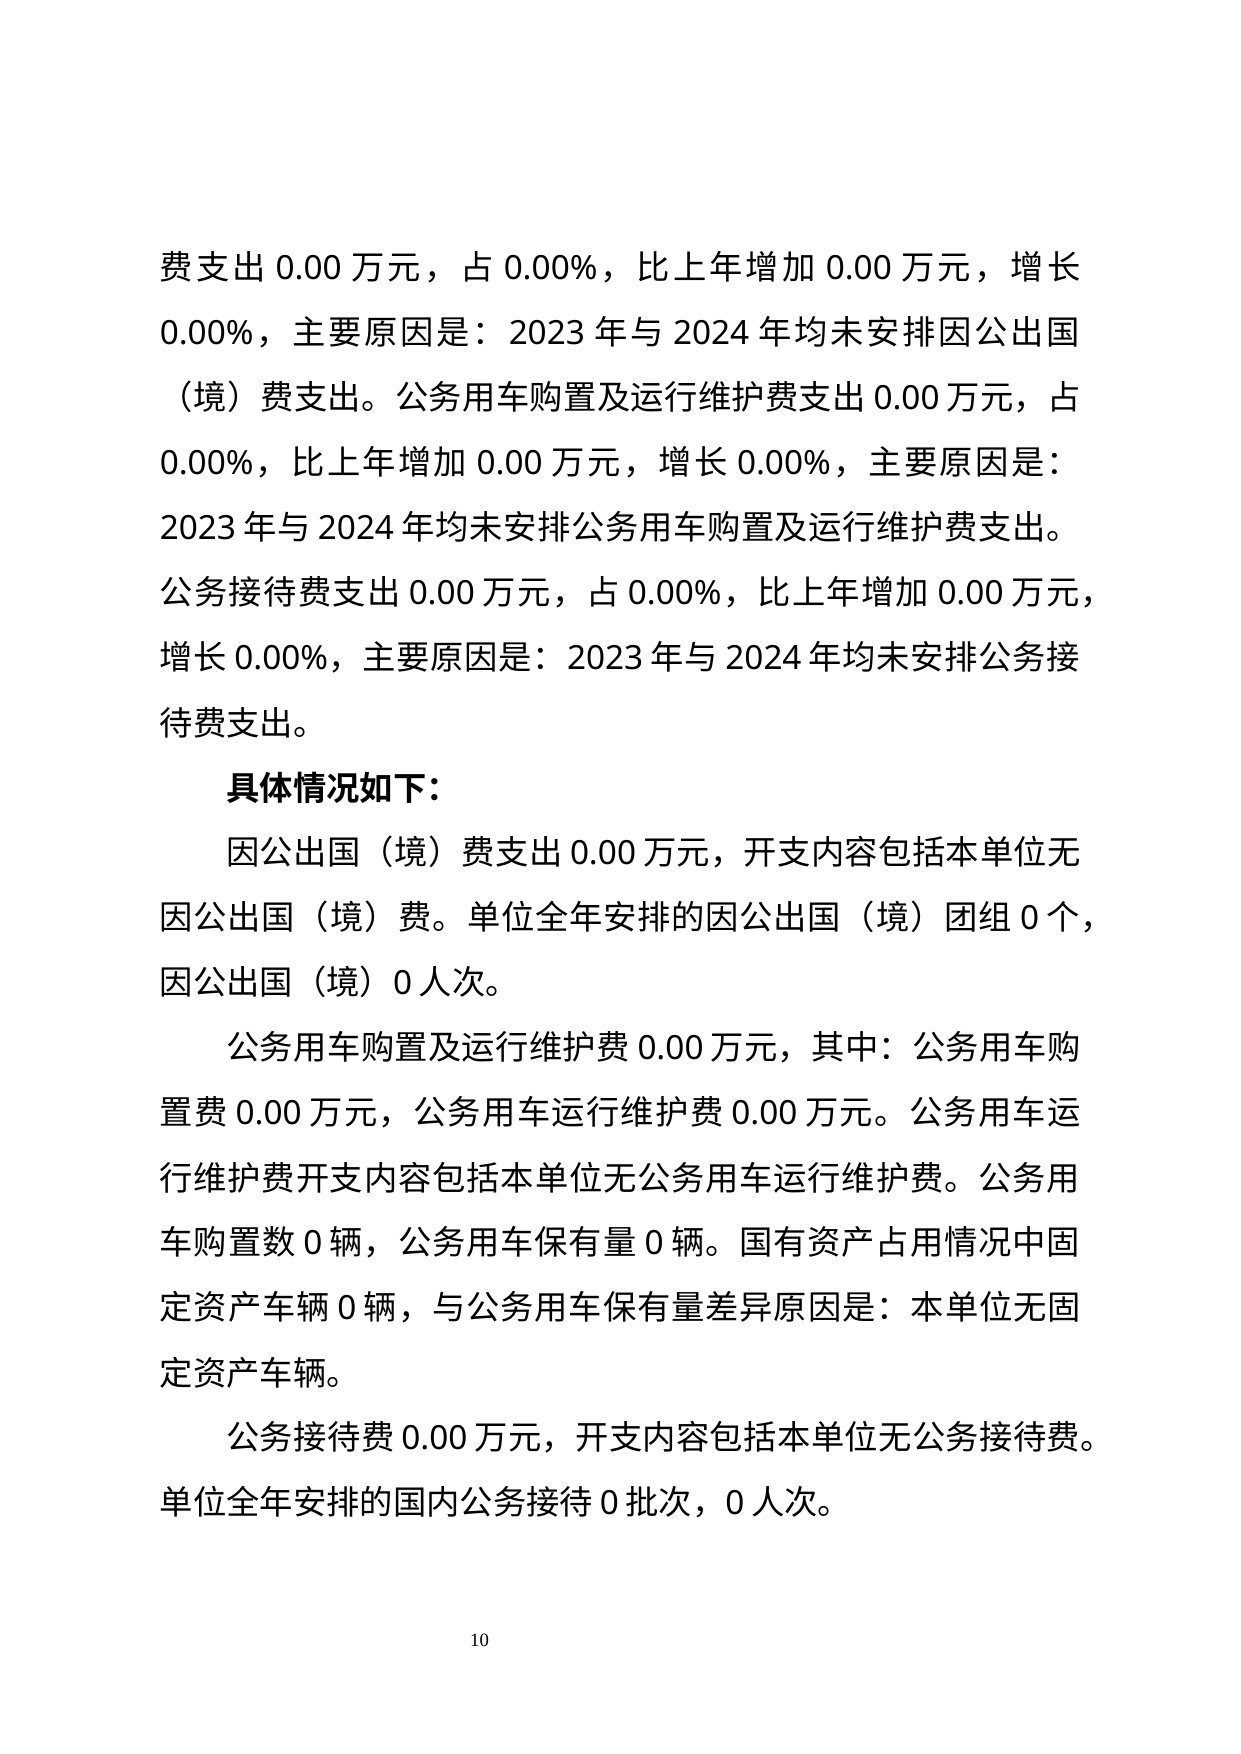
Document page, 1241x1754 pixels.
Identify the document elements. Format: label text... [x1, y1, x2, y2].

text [159, 233, 1081, 753]
text 公务用车购置及运行维护费0.00万元，其中：公务用车购置费0.00万元，公务用车运行维护费0.00万元。公务用车运行维护费开支内容包括本单位无公务用车运行维护费。公务用车购置数0辆，公务用车保有量0辆。国有资产占用情况中固定资产车辆0辆，与公务用车保有量差异原因是：本单位无固定资产车辆。 [159, 1013, 1081, 1403]
text 具体情况如下： [159, 753, 1081, 818]
text 公务接待费0.00万元，开支内容包括本单位无公务接待费。单位全年安排的国内公务接待0批次，0人次。 [159, 1403, 1081, 1533]
text 因公出国（境）费支出0.00万元，开支内容包括本单位无因公出国（境）费。单位全年安排的因公出国（境）团组0个，因公出国（境）0人次。 [159, 818, 1081, 1013]
